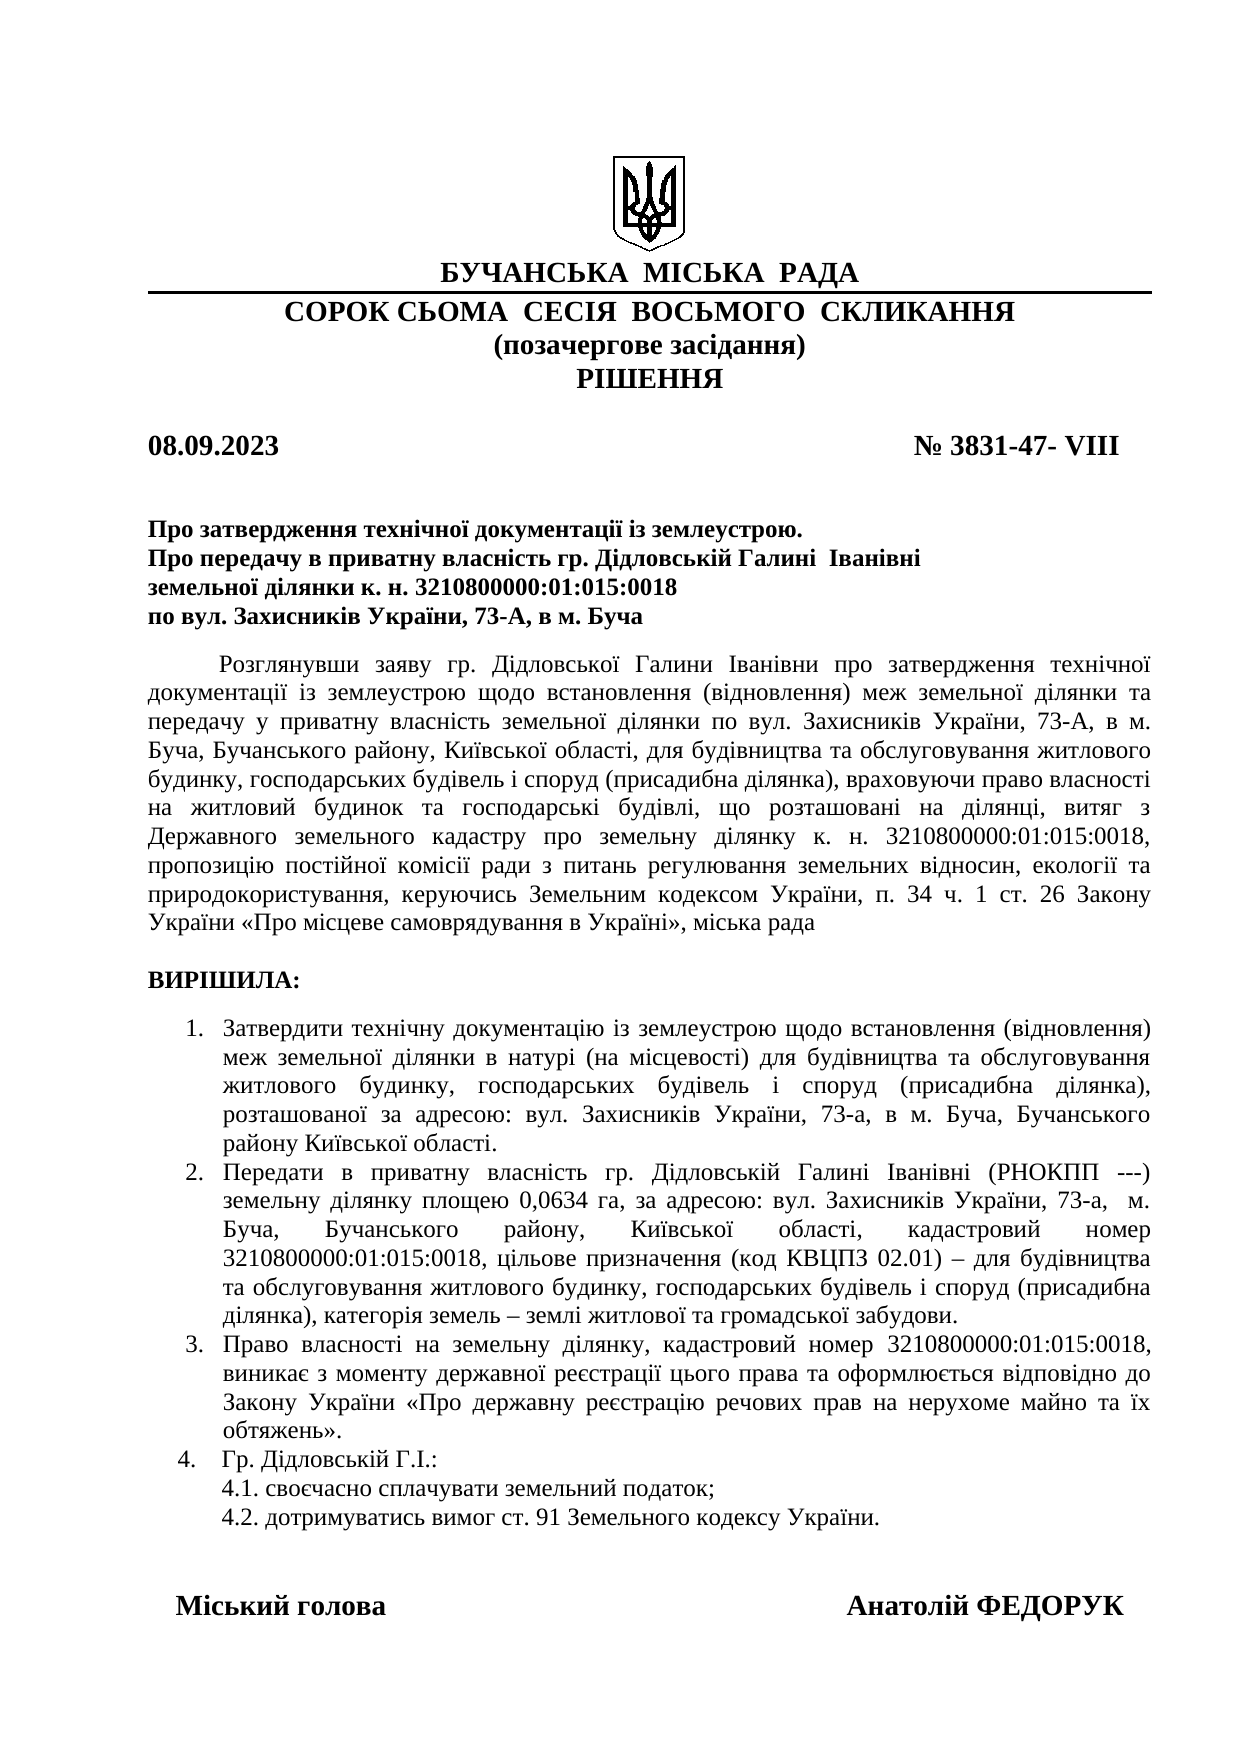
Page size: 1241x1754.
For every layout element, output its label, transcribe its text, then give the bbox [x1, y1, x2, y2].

list Передати в приватну власність гр. Дідловській Галині Іванівні (РНОКПП ---) земельну ділянку площею 0,0634 га, за адресою: вул. Захисників України, 73-а, м. Буча, Бучанського району, Київської області, кадастровий номер 3210800000:01:015:0018, цільове призначення (код КВЦПЗ 02.01) – для будівництва та обслуговування житлового будинку, господарських будівель і споруд (присадибна ділянка), категорія земель – землі житлової та громадської забудови. [185, 1157, 1152, 1329]
text Розглянувши заяву гр. Дідловської Галини Іванівни про затвердження технічної документації із землеустрою щодо встановлення (відновлення) меж земельної ділянки та передачу у приватну власність земельної ділянки по вул. Захисників України, 73-А, в м. Буча, Бучанського району, Київської області, для будівництва та обслуговування житлового будинку, господарських будівель і споруд (присадибна ділянка), враховуючи право власності на житловий будинок та господарські будівлі, що розташовані на ділянці, витяг з Державного земельного кадастру про земельну ділянку к. н. 3210800000:01:015:0018, пропозицію постійної комісії ради з питань регулювання земельних відносин, екології та природокористування, керуючись Земельним кодексом України, п. 34 ч. 1 ст. 26 Закону України «Про місцеве самоврядування в Україні», міська рада [148, 649, 1152, 936]
text Про затвердження технічної документації із землеустрою. [148, 514, 1152, 543]
list Право власності на земельну ділянку, кадастровий номер 3210800000:01:015:0018, виникає з моменту державної реєстрації цього права та оформлюється відповідно до Закону України «Про державну реєстрацію речових прав на нерухоме майно та їх обтяжень». [185, 1329, 1152, 1444]
text 4.1. своєчасно сплачувати земельний податок; [148, 1473, 1152, 1502]
text (позачергове засідання) [148, 327, 1152, 361]
text Про передачу в приватну власність гр. Дідловській Галині Іванівні [148, 543, 1152, 572]
text 4. Гр. Дідловській Г.І.: [148, 1444, 1152, 1473]
text БУЧАНСЬКА МІСЬКА РАДА [148, 255, 1152, 291]
text СОРОК СЬОМА СЕСІЯ ВОСЬМОГО СКЛИКАННЯ [148, 294, 1152, 327]
text 4.2. дотримуватись вимог ст. 91 Земельного кодексу України. [148, 1502, 1152, 1530]
text по вул. Захисників України, 73-А, в м. Буча [148, 601, 1152, 629]
text Міський голова Анатолій ФЕДОРУК [148, 1588, 1152, 1621]
text 08.09.2023 № 3831-47- VІІІ [148, 428, 1152, 462]
text земельної ділянки к. н. 3210800000:01:015:0018 [148, 572, 1152, 601]
text РІШЕННЯ [148, 361, 1152, 394]
text ВИРІШИЛА: [148, 965, 1152, 994]
list Затвердити технічну документацію із землеустрою щодо встановлення (відновлення) меж земельної ділянки в натурі (на місцевості) для будівництва та обслуговування житлового будинку, господарських будівель і споруд (присадибна ділянка), розташованої за адресою: вул. Захисників України, 73-а, в м. Буча, Бучанського району Київської області. [185, 1013, 1152, 1157]
